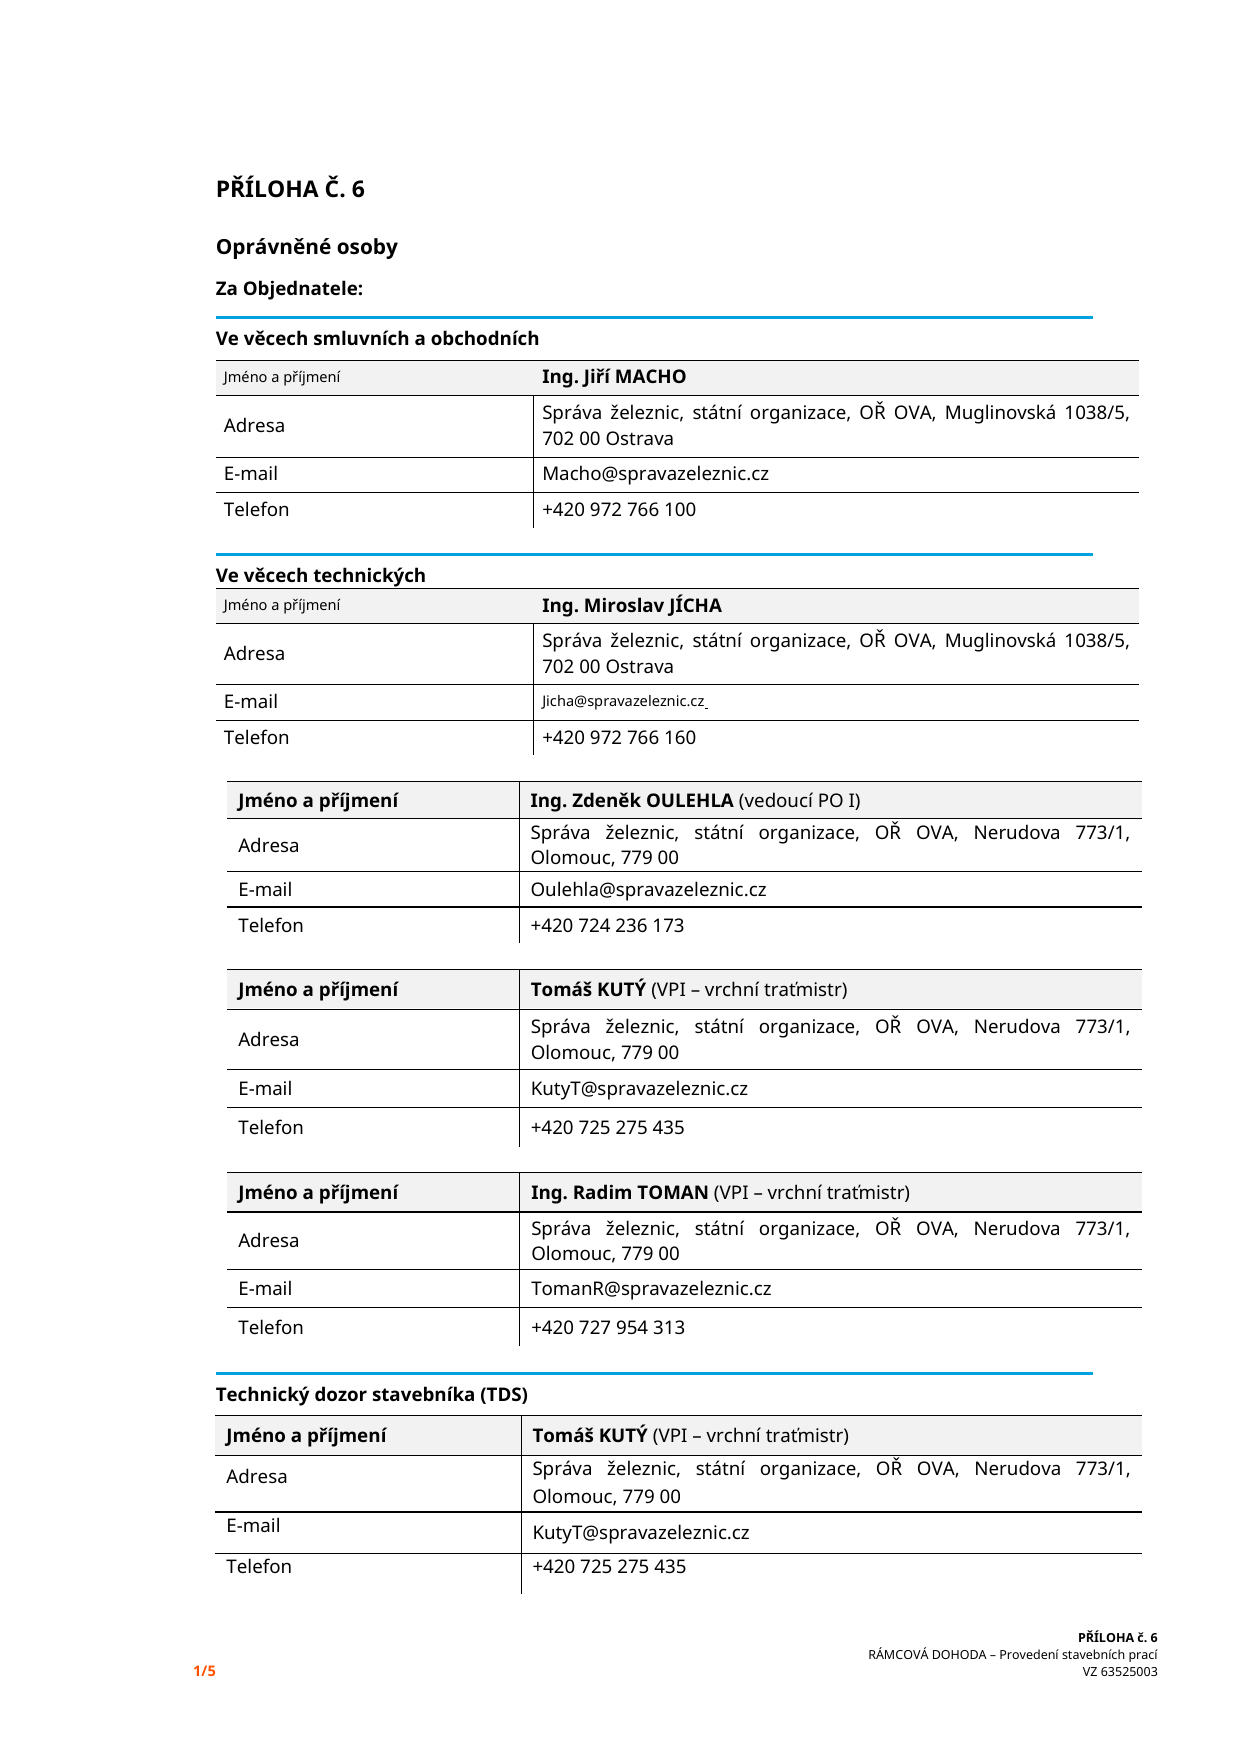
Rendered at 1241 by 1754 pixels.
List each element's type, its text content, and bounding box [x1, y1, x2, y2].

table_cell Adresa [215, 1456, 521, 1511]
table_cell KutyT@spravazeleznic.cz [522, 1513, 1142, 1552]
table_cell E-mail [216, 458, 533, 492]
text Příloha č. 6 [216, 172, 1093, 204]
table_cell Správa železnic, státní organizace, OŘ OVA, Nerudova 773/1, Olomouc, 779 00 [520, 819, 1142, 871]
table_header Jméno a příjmení [216, 361, 534, 395]
table_header Ing. Miroslav JÍCHA [534, 589, 1139, 623]
table_cell TomanR@spravazeleznic.cz [520, 1270, 1142, 1307]
table_cell E-mail [216, 685, 533, 720]
text Ve věcech technických [216, 556, 1093, 588]
table_cell Telefon [216, 721, 533, 755]
text Technický dozor stavebníka (TDS) [216, 1375, 1093, 1407]
table_cell Telefon [215, 1554, 521, 1594]
table_cell E-mail [227, 872, 519, 906]
table_cell Oulehla@spravazeleznic.cz [520, 872, 1142, 906]
table_cell Adresa [216, 396, 533, 456]
table_header Jméno a příjmení [215, 1416, 521, 1455]
text Ve věcech smluvních a obchodních [216, 319, 1093, 351]
table_cell +420 725 275 435 [522, 1554, 1142, 1594]
table_header Tomáš KUTÝ (VPI – vrchní traťmistr) [520, 970, 1142, 1008]
table_cell Správa železnic, státní organizace, OŘ OVA, Muglinovská 1038/5, 702 00 Ostrava [534, 624, 1139, 684]
table_cell Telefon [216, 493, 533, 527]
table_header Jméno a příjmení [227, 970, 519, 1008]
text Oprávněné osoby [216, 232, 1093, 260]
table_cell Telefon [227, 1108, 519, 1147]
table_header Ing. Radim TOMAN (VPI – vrchní traťmistr) [520, 1173, 1142, 1211]
table_cell KutyT@spravazeleznic.cz [520, 1070, 1142, 1107]
table_cell Jicha@spravazeleznic.cz [534, 685, 1139, 720]
table_cell Telefon [227, 1308, 519, 1346]
table_cell E-mail [227, 1070, 519, 1107]
table_header Ing. Jiří MACHO [534, 361, 1139, 395]
table_header Ing. Zdeněk OULEHLA (vedoucí PO I) [520, 782, 1142, 818]
table_cell Správa železnic, státní organizace, OŘ OVA, Nerudova 773/1, Olomouc, 779 00 [520, 1213, 1142, 1269]
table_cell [522, 1456, 1142, 1511]
table_cell +420 724 236 173 [520, 908, 1142, 943]
table_cell Adresa [227, 1213, 519, 1269]
table_cell Adresa [227, 819, 519, 871]
table_cell Macho@spravazeleznic.cz [534, 458, 1139, 492]
table_cell Adresa [216, 624, 533, 684]
table_cell +420 727 954 313 [520, 1308, 1142, 1346]
table_cell Správa železnic, státní organizace, OŘ OVA, Muglinovská 1038/5, 702 00 Ostrava [534, 396, 1139, 456]
table_cell +420 972 766 160 [534, 721, 1139, 755]
table_cell +420 972 766 100 [534, 493, 1139, 527]
table_cell Adresa [227, 1010, 519, 1069]
table_cell E-mail [215, 1513, 521, 1552]
table_cell Správa železnic, státní organizace, OŘ OVA, Nerudova 773/1, Olomouc, 779 00 [520, 1010, 1142, 1069]
text Za Objednatele: [216, 276, 1093, 301]
table_header Jméno a příjmení [227, 782, 519, 818]
table_cell +420 725 275 435 [520, 1108, 1142, 1147]
table_header Tomáš KUTÝ (VPI – vrchní traťmistr) [522, 1416, 1142, 1455]
table_header Jméno a příjmení [216, 589, 534, 623]
table_cell E-mail [227, 1270, 519, 1307]
table_header Jméno a příjmení [227, 1173, 519, 1211]
table_cell Telefon [227, 908, 519, 943]
